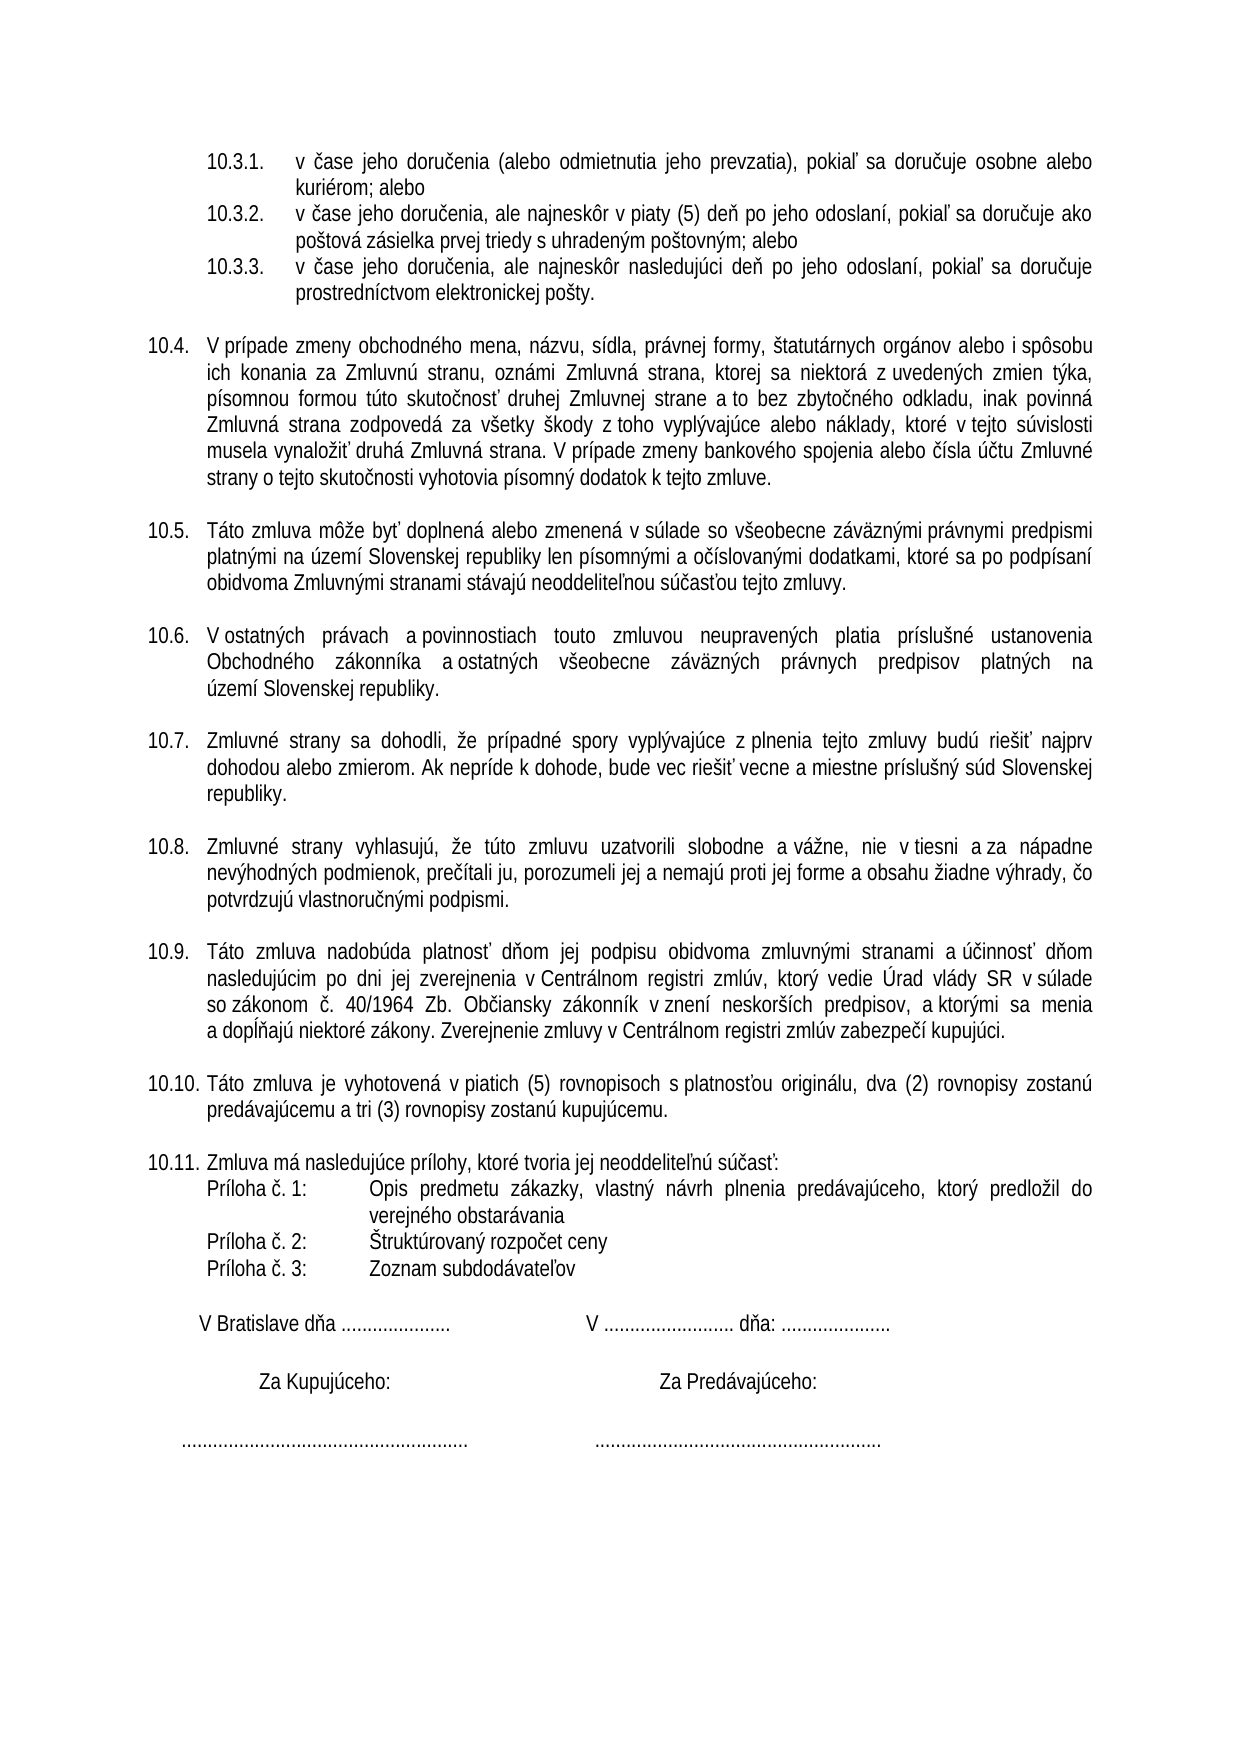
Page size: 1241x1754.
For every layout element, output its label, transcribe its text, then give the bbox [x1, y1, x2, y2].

list Zmluva má nasledujúce prílohy, ktoré tvoria jej neoddeliteľnú súčasť: [148, 1149, 1093, 1175]
list Zmluvné strany vyhlasujú, že túto zmluvu uzatvorili slobodne a vážne, nie v tiesni a za nápadne nevýhodných podmienok, prečítali ju, porozumeli jej a nemajú proti jej forme a obsahu žiadne výhrady, čo potvrdzujú vlastnoručnými podpismi. [148, 833, 1093, 912]
text ....................................................... ....................................................... [148, 1426, 1093, 1452]
list Táto zmluva môže byť doplnená alebo zmenená v súlade so všeobecne záväznými právnymi predpismi platnými na území Slovenskej republiky len písomnými a očíslovanými dodatkami, ktoré sa po podpísaní obidvoma Zmluvnými stranami stávajú neoddeliteľnou súčasťou tejto zmluvy. [148, 517, 1093, 596]
list v čase jeho doručenia (alebo odmietnutia jeho prevzatia), pokiaľ sa doručuje osobne alebo kuriérom; alebo [207, 148, 1093, 200]
text Za Kupujúceho: Za Predávajúceho: [148, 1368, 1093, 1394]
list v čase jeho doručenia, ale najneskôr v piaty (5) deň po jeho odoslaní, pokiaľ sa doručuje ako poštová zásielka prvej triedy s uhradeným poštovným; alebo [207, 200, 1093, 253]
list Príloha č. 2: Štruktúrovaný rozpočet ceny [207, 1228, 1093, 1254]
list v čase jeho doručenia, ale najneskôr nasledujúci deň po jeho odoslaní, pokiaľ sa doručuje prostredníctvom elektronickej pošty. [207, 253, 1093, 306]
list Príloha č. 3: Zoznam subdodávateľov [207, 1254, 1093, 1281]
list Zmluvné strany sa dohodli, že prípadné spory vyplývajúce z plnenia tejto zmluvy budú riešiť najprv dohodou alebo zmierom. Ak nepríde k dohode, bude vec riešiť vecne a miestne príslušný súd Slovenskej republiky. [148, 727, 1093, 806]
list V ostatných právach a povinnostiach touto zmluvou neupravených platia príslušné ustanovenia Obchodného zákonníka a ostatných všeobecne záväzných právnych predpisov platných na území Slovenskej republiky. [148, 622, 1093, 701]
text V Bratislave dňa ..................... V ......................... dňa: ..................... [148, 1310, 1093, 1336]
list Príloha č. 1: Opis predmetu zákazky, vlastný návrh plnenia predávajúceho, ktorý predložil do verejného obstarávania [207, 1175, 1093, 1228]
list Táto zmluva je vyhotovená v piatich (5) rovnopisoch s platnosťou originálu, dva (2) rovnopisy zostanú predávajúcemu a tri (3) rovnopisy zostanú kupujúcemu. [148, 1070, 1093, 1123]
list Táto zmluva nadobúda platnosť dňom jej podpisu obidvoma zmluvnými stranami a účinnosť dňom nasledujúcim po dni jej zverejnenia v Centrálnom registri zmlúv, ktorý vedie Úrad vlády SR v súlade so zákonom č. 40/1964 Zb. Občiansky zákonník v znení neskorších predpisov, a ktorými sa menia a dopĺňajú niektoré zákony. Zverejnenie zmluvy v Centrálnom registri zmlúv zabezpečí kupujúci. [148, 938, 1093, 1044]
list V prípade zmeny obchodného mena, názvu, sídla, právnej formy, štatutárnych orgánov alebo i spôsobu ich konania za Zmluvnú stranu, oznámi Zmluvná strana, ktorej sa niektorá z uvedených zmien týka, písomnou formou túto skutočnosť druhej Zmluvnej strane a to bez zbytočného odkladu, inak povinná Zmluvná strana zodpovedá za všetky škody z toho vyplývajúce alebo náklady, ktoré v tejto súvislosti musela vynaložiť druhá Zmluvná strana. V prípade zmeny bankového spojenia alebo čísla účtu Zmluvné strany o tejto skutočnosti vyhotovia písomný dodatok k tejto zmluve. [148, 332, 1093, 490]
